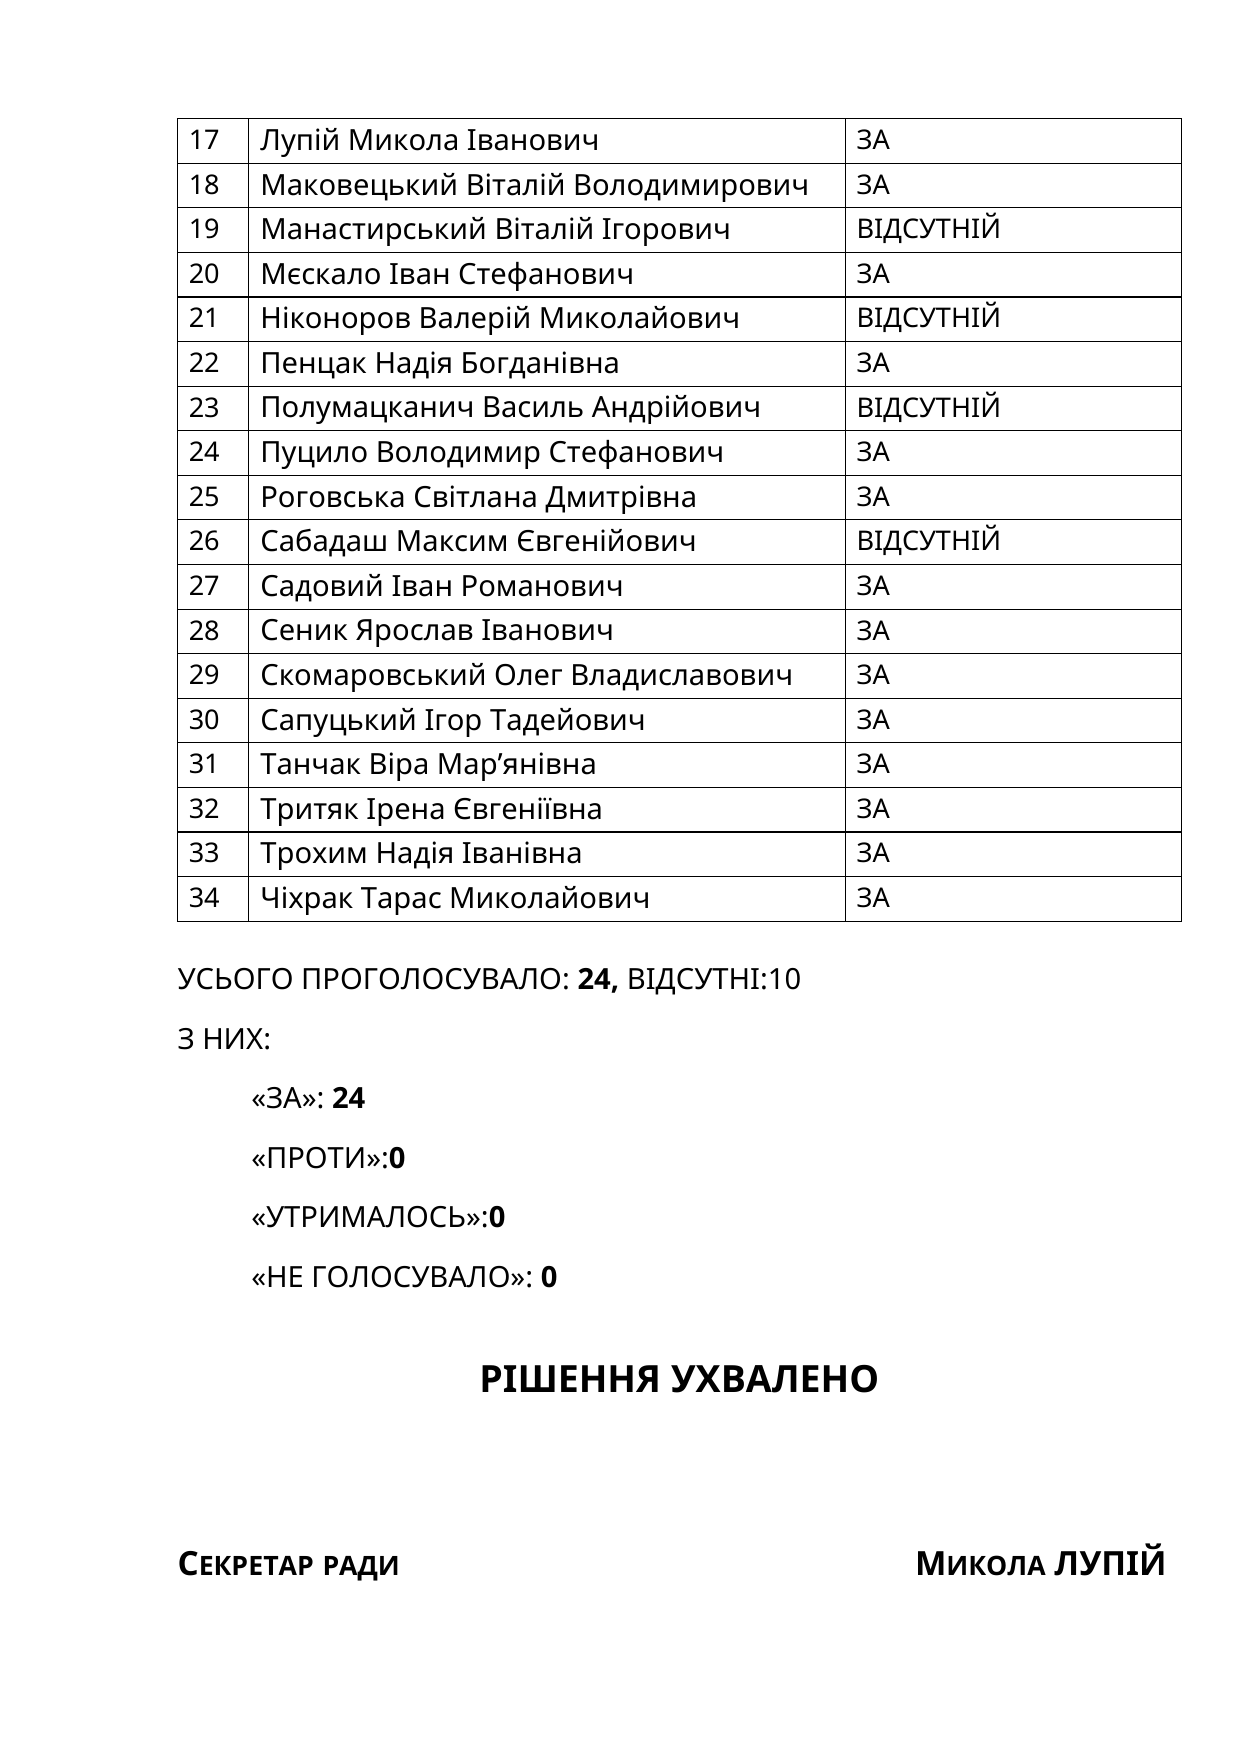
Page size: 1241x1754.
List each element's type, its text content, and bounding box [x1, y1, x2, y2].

table_cell Маковецький Віталій Володимирович [249, 164, 845, 207]
table_cell 29 [178, 654, 248, 698]
table_cell Роговська Світлана Дмитрівна [249, 476, 845, 519]
text «УТРИМАЛОСЬ»:0 [177, 1196, 1181, 1236]
table_cell 30 [178, 699, 248, 742]
text Секретар ради Микола ЛУПІЙ [177, 1539, 1181, 1585]
table_cell 26 [178, 520, 248, 564]
table_cell 27 [178, 565, 248, 608]
table_cell ЗА [846, 788, 1181, 831]
table_cell 21 [178, 298, 248, 341]
text «ЗА»: 24 [177, 1077, 1181, 1117]
table_cell Сеник Ярослав Іванович [249, 610, 845, 653]
table_cell 19 [178, 208, 248, 252]
table_cell Сапуцький Ігор Тадейович [249, 699, 845, 742]
table_cell ЗА [846, 164, 1181, 207]
table_cell ЗА [846, 833, 1181, 876]
table_cell ВІДСУТНІЙ [846, 298, 1181, 341]
table_cell 23 [178, 387, 248, 430]
table_cell Скомаровський Олег Владиславович [249, 654, 845, 698]
table_cell Танчак Віра Мар’янівна [249, 743, 845, 787]
table_cell ЗА [846, 699, 1181, 742]
table_cell Чіхрак Тарас Миколайович [249, 877, 845, 921]
table_cell 33 [178, 833, 248, 876]
table_cell Мєскало Іван Стефанович [249, 253, 845, 296]
table_cell Пуцило Володимир Стефанович [249, 431, 845, 475]
table_cell ЗА [846, 431, 1181, 475]
table_cell Манастирський Віталій Ігорович [249, 208, 845, 252]
table_cell ВІДСУТНІЙ [846, 208, 1181, 252]
table_cell Полумацканич Василь Андрійович [249, 387, 845, 430]
text З НИХ: [177, 1018, 1181, 1058]
table_cell ЗА [846, 743, 1181, 787]
text Усього проголосувало: 24, ВІДСУТНІ:10 [177, 958, 1181, 998]
table_cell 18 [178, 164, 248, 207]
table_cell ЗА [846, 119, 1181, 163]
text РІШЕННЯ УХВАЛЕНО [177, 1352, 1181, 1403]
table_cell 32 [178, 788, 248, 831]
table_cell Тритяк Ірена Євгеніївна [249, 788, 845, 831]
text «ПРОТИ»:0 [177, 1137, 1181, 1177]
table_cell Ніконоров Валерій Миколайович [249, 298, 845, 341]
text «НЕ ГОЛОСУВАЛО»: 0 [177, 1256, 1181, 1296]
table_cell Садовий Іван Романович [249, 565, 845, 608]
table_cell ЗА [846, 610, 1181, 653]
table_cell Лупій Микола Іванович [249, 119, 845, 163]
table_cell 34 [178, 877, 248, 921]
table_cell ЗА [846, 565, 1181, 608]
table_cell ЗА [846, 877, 1181, 921]
table_cell Пенцак Надія Богданівна [249, 342, 845, 386]
table_cell ЗА [846, 654, 1181, 698]
table_cell ВІДСУТНІЙ [846, 387, 1181, 430]
table_cell Сабадаш Максим Євгенійович [249, 520, 845, 564]
table_cell 24 [178, 431, 248, 475]
table_cell 17 [178, 119, 248, 163]
table_cell Трохим Надія Іванівна [249, 833, 845, 876]
table_cell 25 [178, 476, 248, 519]
table_cell 20 [178, 253, 248, 296]
table_cell 28 [178, 610, 248, 653]
table_cell ЗА [846, 342, 1181, 386]
table_cell ВІДСУТНІЙ [846, 520, 1181, 564]
table_cell ЗА [846, 253, 1181, 296]
table_cell 22 [178, 342, 248, 386]
table_cell 31 [178, 743, 248, 787]
table_cell ЗА [846, 476, 1181, 519]
